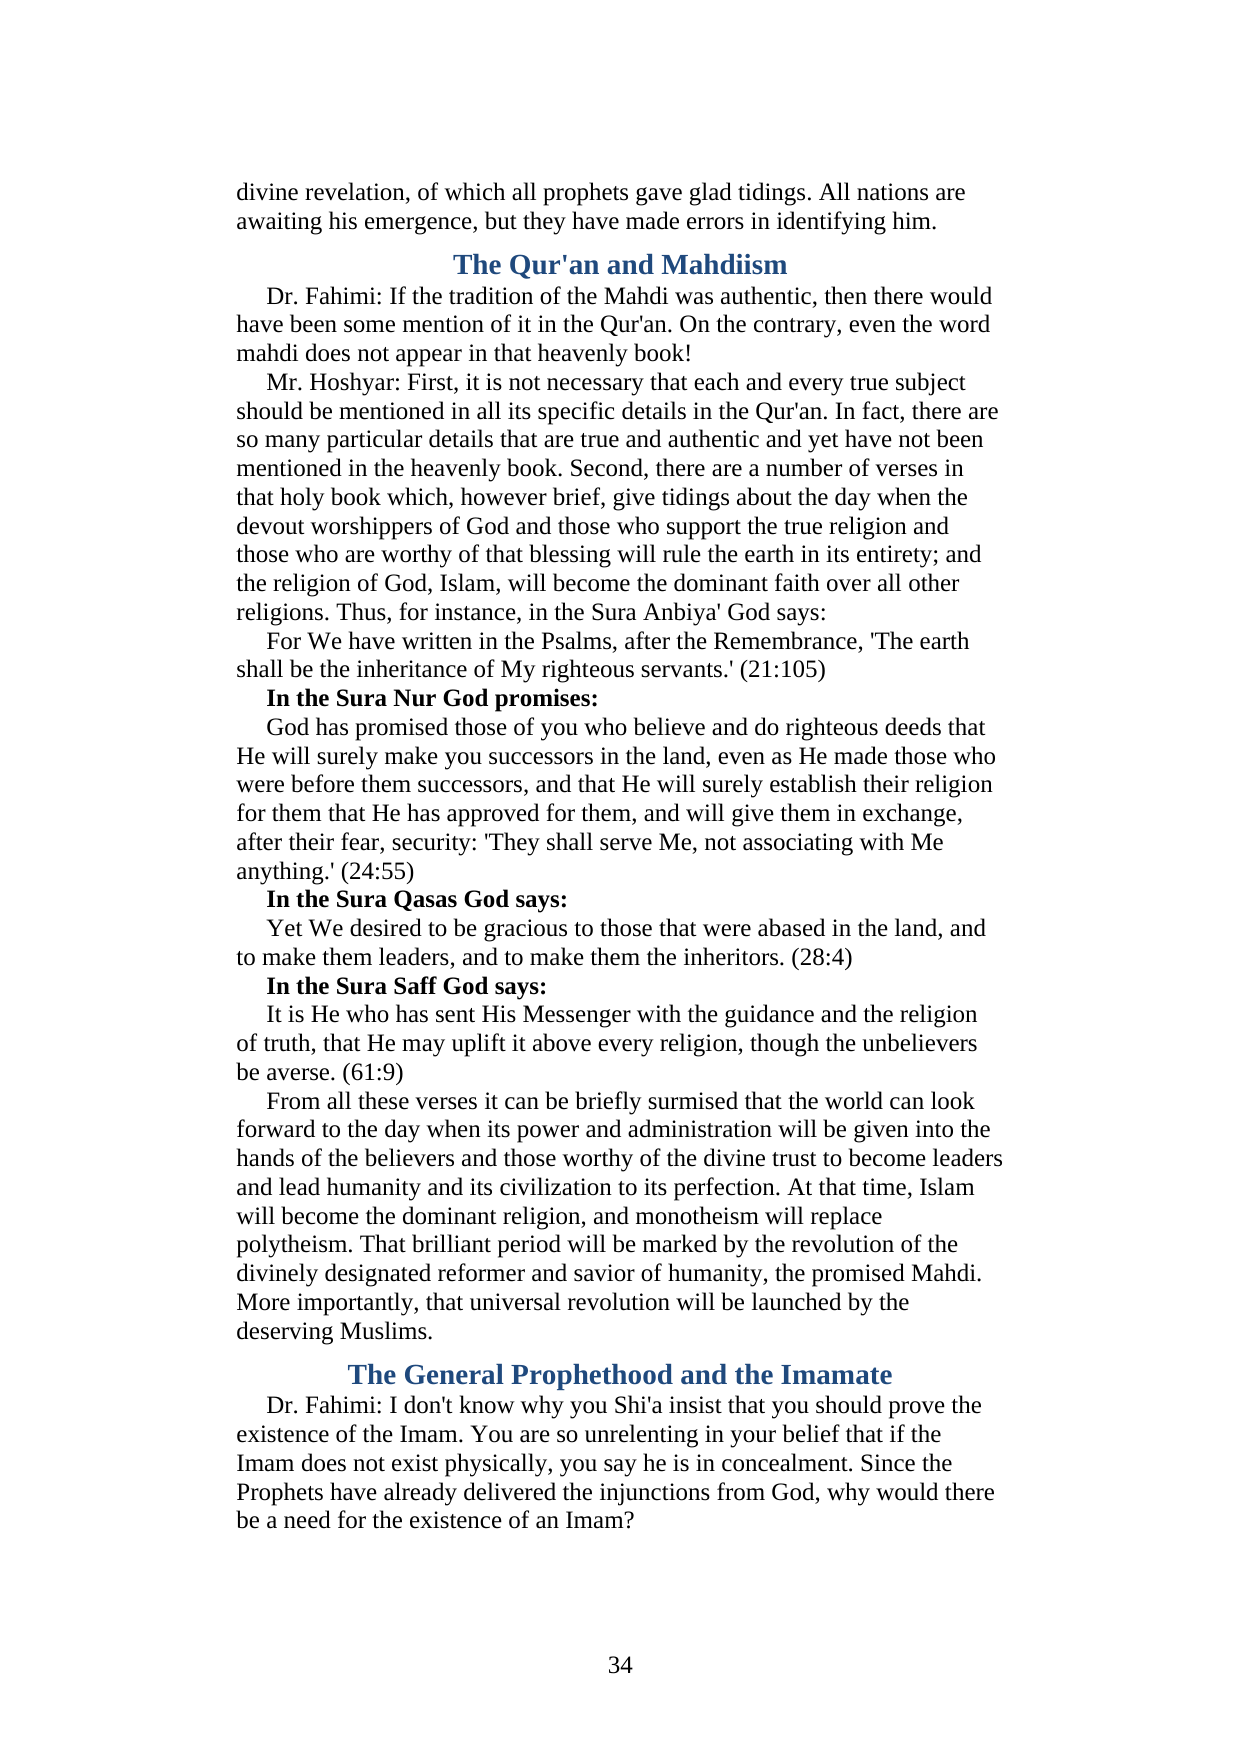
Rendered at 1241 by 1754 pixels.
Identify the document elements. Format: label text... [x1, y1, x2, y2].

text In the Sura Nur God promises: [236, 683, 1004, 712]
text In the Sura Qasas God says: [236, 884, 1004, 913]
text God has promised those of you who believe and do righteous deeds that He will surely make you successors in the land, even as He made those who were before them successors, and that He will surely establish their religion for them that He has approved for them, and will give them in exchange, after their fear, security: 'They shall serve Me, not associating with Me anything.' (24:55) [236, 712, 1004, 884]
text For We have written in the Psalms, after the Remembrance, 'The earth shall be the inheritance of My righteous servants.' (21:105) [236, 626, 1004, 683]
text Yet We desired to be gracious to those that were abased in the land, and to make them leaders, and to make them the inheritors. (28:4) [236, 913, 1004, 971]
text Dr. Fahimi: I don't know why you Shi'a insist that you should prove the existence of the Imam. You are so unrelenting in your belief that if the Imam does not exist physically, you say he is in concealment. Since the Prophets have already delivered the injunctions from God, why would there be a need for the existence of an Imam? [236, 1391, 1004, 1534]
text Mr. Hoshyar: First, it is not necessary that each and every true subject should be mentioned in all its specific details in the Qur'an. In fact, there are so many particular details that are true and authentic and yet have not been mentioned in the heavenly book. Second, there are a number of verses in that holy book which, however brief, give tidings about the day when the devout worshippers of God and those who support the true religion and those who are worthy of that blessing will rule the earth in its entirety; and the religion of God, Islam, will become the dominant faith over all other religions. Thus, for instance, in the Sura Anbiya' God says: [236, 367, 1004, 626]
text It is He who has sent His Messenger with the guidance and the religion of truth, that He may uplift it above every religion, though the unbelievers be averse. (61:9) [236, 999, 1004, 1086]
text Dr. Fahimi: If the tradition of the Mahdi was authentic, then there would have been some mention of it in the Qur'an. On the contrary, even the word mahdi does not appear in that heavenly book! [236, 281, 1004, 367]
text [236, 177, 1004, 235]
text From all these verses it can be briefly surmised that the world can look forward to the day when its power and administration will be given into the hands of the believers and those worthy of the divine trust to become leaders and lead humanity and its civilization to its perfection. At that time, Islam will become the dominant religion, and monotheism will replace polytheism. That brilliant period will be marked by the revolution of the divinely designated reformer and savior of humanity, the promised Mahdi. More importantly, that universal revolution will be launched by the deserving Muslims. [236, 1086, 1004, 1344]
text In the Sura Saff God says: [236, 971, 1004, 999]
subtitle The Qur'an and Mahdiism [236, 247, 1004, 281]
subtitle The General Prophethood and the Imamate [236, 1357, 1004, 1391]
